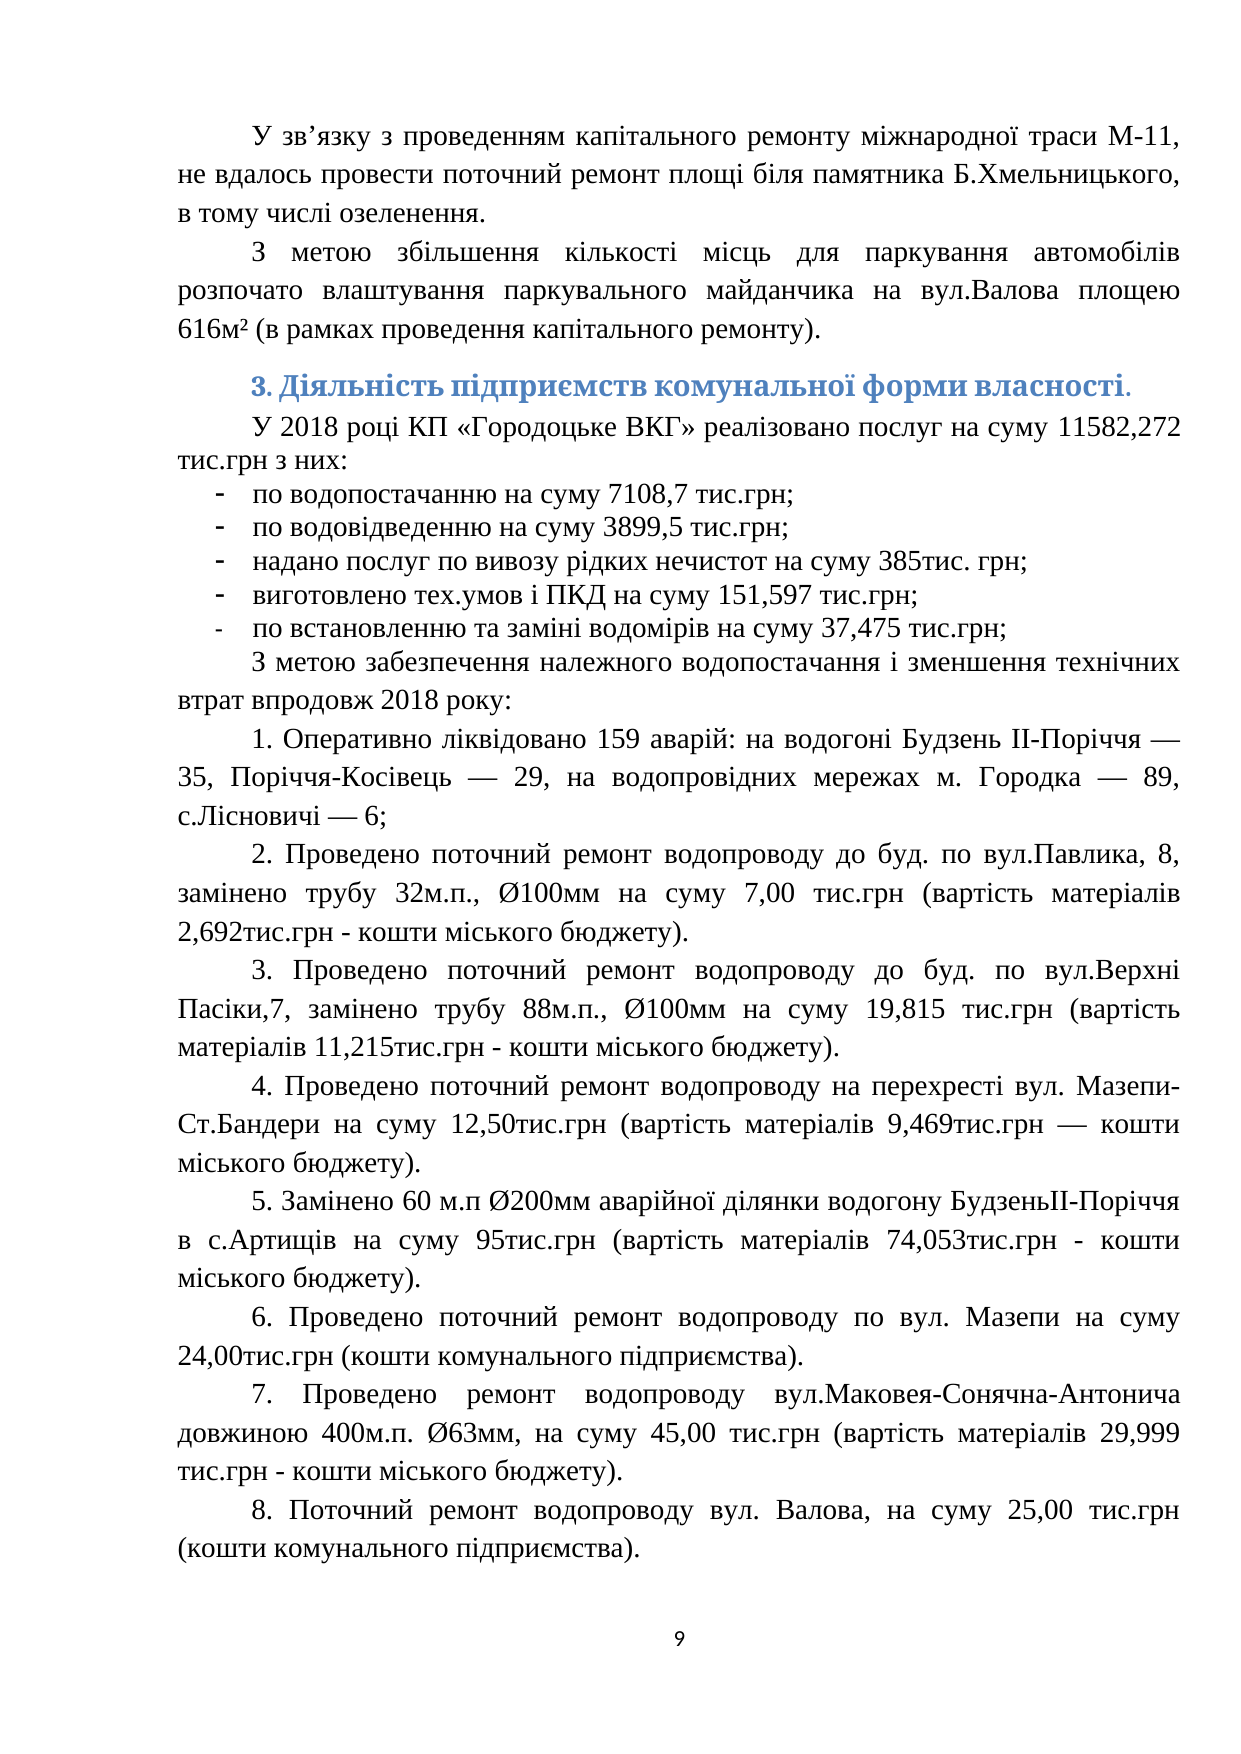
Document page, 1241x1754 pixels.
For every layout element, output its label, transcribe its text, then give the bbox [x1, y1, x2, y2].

list по водовідведенню на суму 3899,5 тис.грн; [215, 509, 1181, 543]
list по встановленню та заміні водомірів на суму 37,475 тис.грн; [908, 610, 1181, 644]
text З метою забезпечення належного водопостачання і зменшення технічних втрат впродовж 2018 року: [177, 644, 1181, 716]
list по водопостачанню на суму 7108,7 тис.грн; [695, 476, 1181, 509]
list виготовлено тех.умов і ПКД на суму 151,597 тис.грн; [215, 577, 710, 610]
text У 2018 році КП «Городоцьке ВКГ» реалізовано послуг на суму 11582,272 тис.грн з них: [177, 409, 1181, 476]
text У зв’язку з проведенням капітального ремонту міжнародної траси М-11, не вдалось провести поточний ремонт площі біля памятника Б.Хмельницького, в тому числі озеленення. [177, 118, 1181, 229]
list надано послуг по вивозу рідких нечистот на суму 385тис. грн; [215, 543, 1181, 577]
text З метою збільшення кількості місць для паркування автомобілів розпочато влаштування паркувального майданчика на вул.Валова площею 616м² (в рамках проведення капітального ремонту). [177, 234, 1181, 344]
subtitle 3. Діяльність підприємств комунальної форми власності. [251, 370, 1181, 404]
text 3. Проведено поточний ремонт водопроводу до буд. по вул.Верхні Пасіки,7, замінено трубу 88м.п., Ø100мм на суму 19,815 тис.грн (вартість матеріалів 11,215тис.грн - кошти міського бюджету). [177, 952, 1181, 1063]
text 1. Оперативно ліквідовано 159 аварій: на водогоні Будзень ІІ-Поріччя — 35, Поріччя-Косівець — 29, на водопровідних мережах м. Городка — 89, с.Лісновичі — 6; [177, 721, 1181, 832]
text 2. Проведено поточний ремонт водопроводу до буд. по вул.Павлика, 8, замінено трубу 32м.п., Ø100мм на суму 7,00 тис.грн (вартість матеріалів 2,692тис.грн - кошти міського бюджету). [177, 837, 1181, 947]
text 8. Поточний ремонт водопроводу вул. Валова, на суму 25,00 тис.грн (кошти комунального підприємства). [177, 1492, 1181, 1564]
text 4. Проведено поточний ремонт водопроводу на перехресті вул. Мазепи-Ст.Бандери на суму 12,50тис.грн (вартість матеріалів 9,469тис.грн — кошти міського бюджету). [177, 1068, 1181, 1178]
list виготовлено тех.умов і ПКД на суму 151,597 тис.грн; [819, 577, 1181, 610]
list по водопостачанню на суму 7108,7 тис.грн; [215, 476, 688, 509]
text 7. Проведено ремонт водопроводу вул.Маковея-Сонячна-Антонича довжиною 400м.п. Ø63мм, на суму 45,00 тис.грн (вартість матеріалів 29,999 тис.грн - кошти міського бюджету). [177, 1376, 1181, 1487]
list по встановленню та заміні водомірів на суму 37,475 тис.грн; [215, 610, 814, 644]
text 5. Замінено 60 м.п Ø200мм аварійної ділянки водогону БудзеньІІ-Поріччя в с.Артищів на суму 95тис.грн (вартість матеріалів 74,053тис.грн - кошти міського бюджету). [177, 1183, 1181, 1294]
text 6. Проведено поточний ремонт водопроводу по вул. Мазепи на суму 24,00тис.грн (кошти комунального підприємства). [177, 1299, 1181, 1371]
